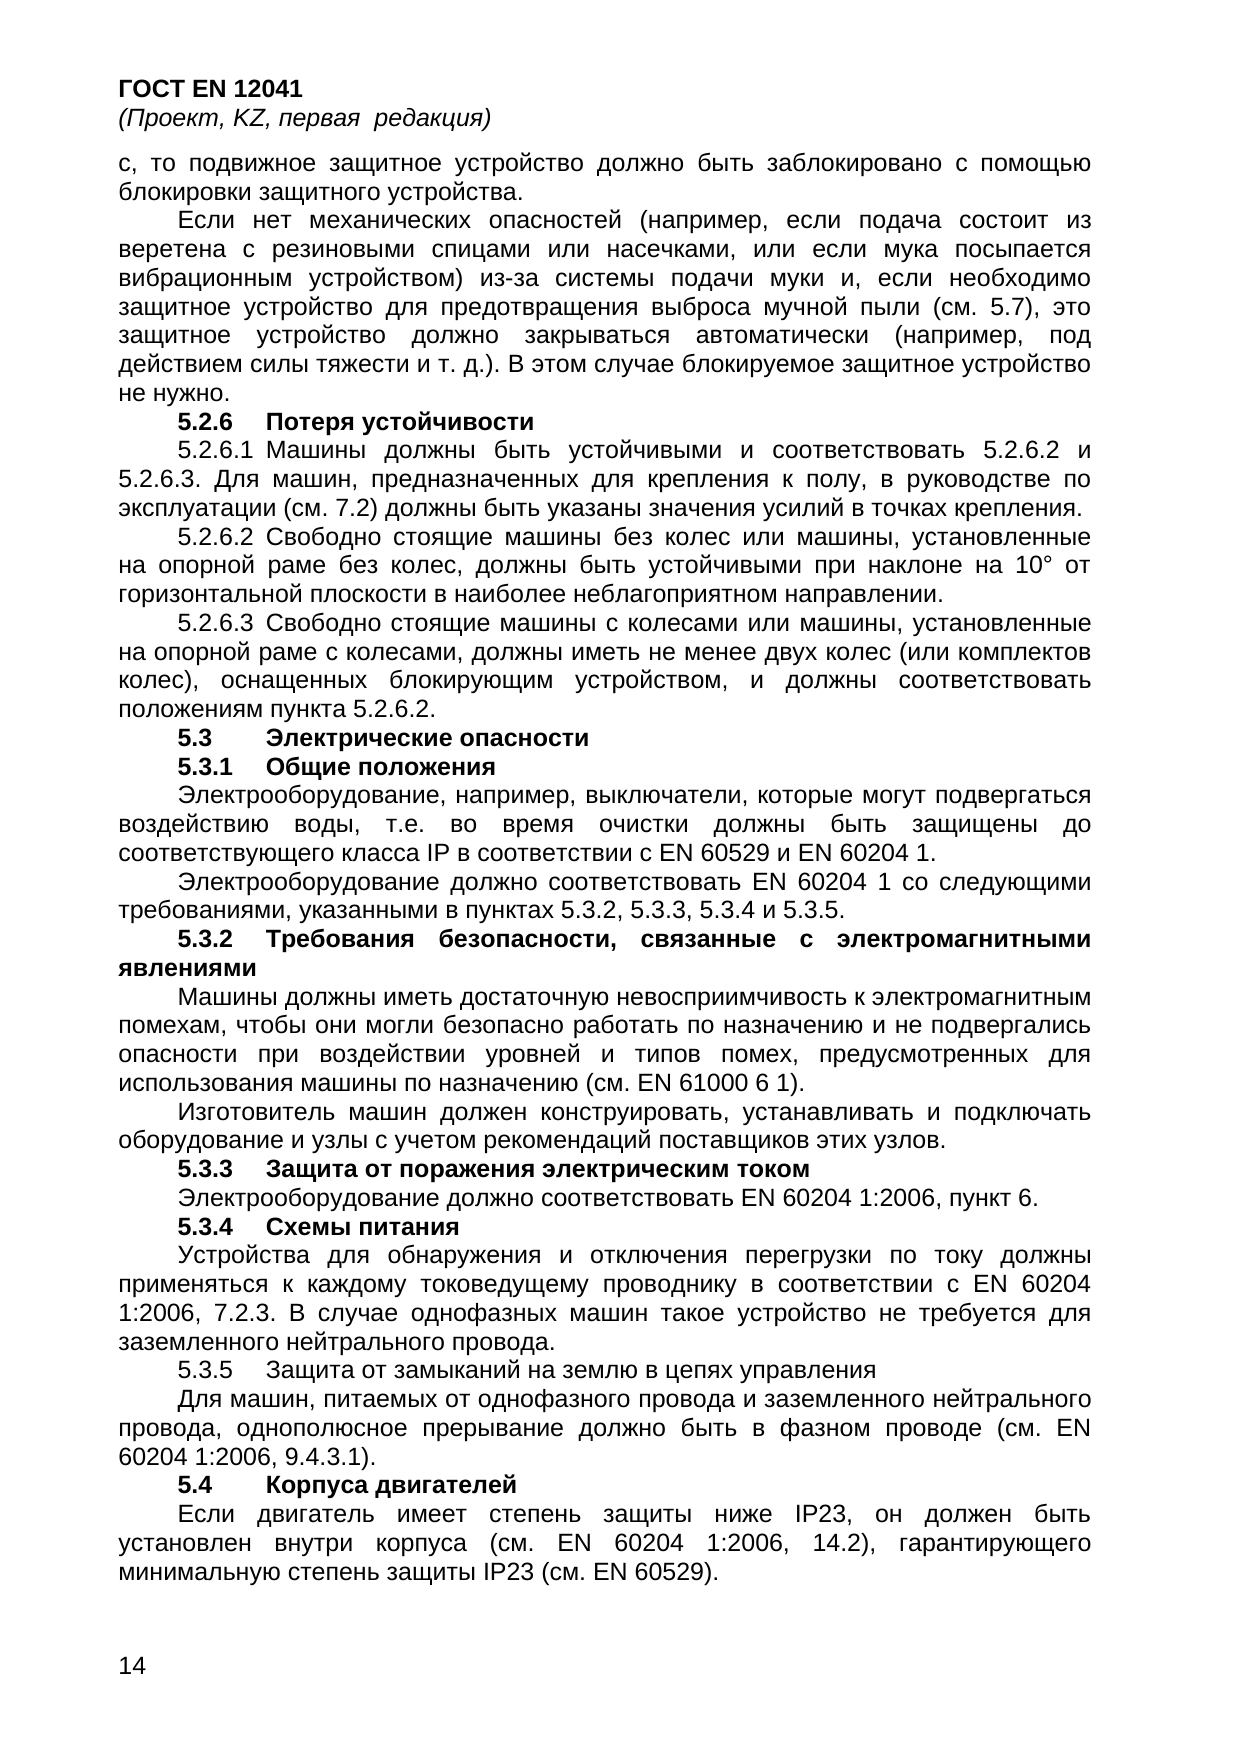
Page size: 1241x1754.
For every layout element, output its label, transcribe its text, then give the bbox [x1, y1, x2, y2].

text Для машин, питаемых от однофазного провода и заземленного нейтрального провода, однополюсное прерывание должно быть в фазном проводе (см. EN 60204 1:2006, 9.4.3.1). [118, 1384, 1092, 1470]
text 5.3.1 Общие положения [118, 751, 1092, 780]
text Электрооборудование должно соответствовать EN 60204 1:2006, пункт 6. [118, 1183, 1092, 1211]
text 5.4 Корпуса двигателей [118, 1470, 1092, 1499]
text 5.3.3 Защита от поражения электрическим током [118, 1154, 1092, 1183]
text 5.3.2 Требования безопасности, связанные с электромагнитными явлениями [118, 924, 1092, 981]
text Электрооборудование должно соответствовать EN 60204 1 со следующими требованиями, указанными в пунктах 5.3.2, 5.3.3, 5.3.4 и 5.3.5. [118, 866, 1092, 924]
text Изготовитель машин должен конструировать, устанавливать и подключать оборудование и узлы с учетом рекомендаций поставщиков этих узлов. [118, 1096, 1092, 1154]
text 5.2.6.3 Свободно стоящие машины с колесами или машины, установленные на опорной раме с колесами, должны иметь не менее двух колес (или комплектов колес), оснащенных блокирующим устройством, и должны соответствовать положениям пункта 5.2.6.2. [118, 608, 1092, 723]
text 5.2.6.1 Машины должны быть устойчивыми и соответствовать 5.2.6.2 и 5.2.6.3. Для машин, предназначенных для крепления к полу, в руководстве по эксплуатации (см. 7.2) должны быть указаны значения усилий в точках крепления. [118, 435, 1092, 521]
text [118, 148, 1092, 205]
text 5.3.5 Защита от замыканий на землю в цепях управления [118, 1355, 1092, 1384]
text 5.2.6 Потеря устойчивости [118, 406, 1092, 435]
text Электрооборудование, например, выключатели, которые могут подвергаться воздействию воды, т.е. во время очистки должны быть защищены до соответствующего класса IP в соответствии с EN 60529 и EN 60204 1. [118, 780, 1092, 866]
text Если двигатель имеет степень защиты ниже IP23, он должен быть установлен внутри корпуса (см. EN 60204 1:2006, 14.2), гарантирующего минимальную степень защиты IP23 (см. EN 60529). [118, 1499, 1092, 1585]
text 5.3.4 Схемы питания [118, 1211, 1092, 1240]
text 5.3 Электрические опасности [118, 723, 1092, 751]
text Машины должны иметь достаточную невосприимчивость к электромагнитным помехам, чтобы они могли безопасно работать по назначению и не подвергались опасности при воздействии уровней и типов помех, предусмотренных для использования машины по назначению (см. EN 61000 6 1). [118, 981, 1092, 1096]
text Устройства для обнаружения и отключения перегрузки по току должны применяться к каждому токоведущему проводнику в соответствии с EN 60204 1:2006, 7.2.3. В случае однофазных машин такое устройство не требуется для заземленного нейтрального провода. [118, 1240, 1092, 1355]
text Если нет механических опасностей (например, если подача состоит из веретена с резиновыми спицами или насечками, или если мука посыпается вибрационным устройством) из-за системы подачи муки и, если необходимо защитное устройство для предотвращения выброса мучной пыли (см. 5.7), это защитное устройство должно закрываться автоматически (например, под действием силы тяжести и т. д.). В этом случае блокируемое защитное устройство не нужно. [118, 205, 1092, 406]
text 5.2.6.2 Свободно стоящие машины без колес или машины, установленные на опорной раме без колес, должны быть устойчивыми при наклоне на 10° от горизонтальной плоскости в наиболее неблагоприятном направлении. [118, 521, 1092, 608]
